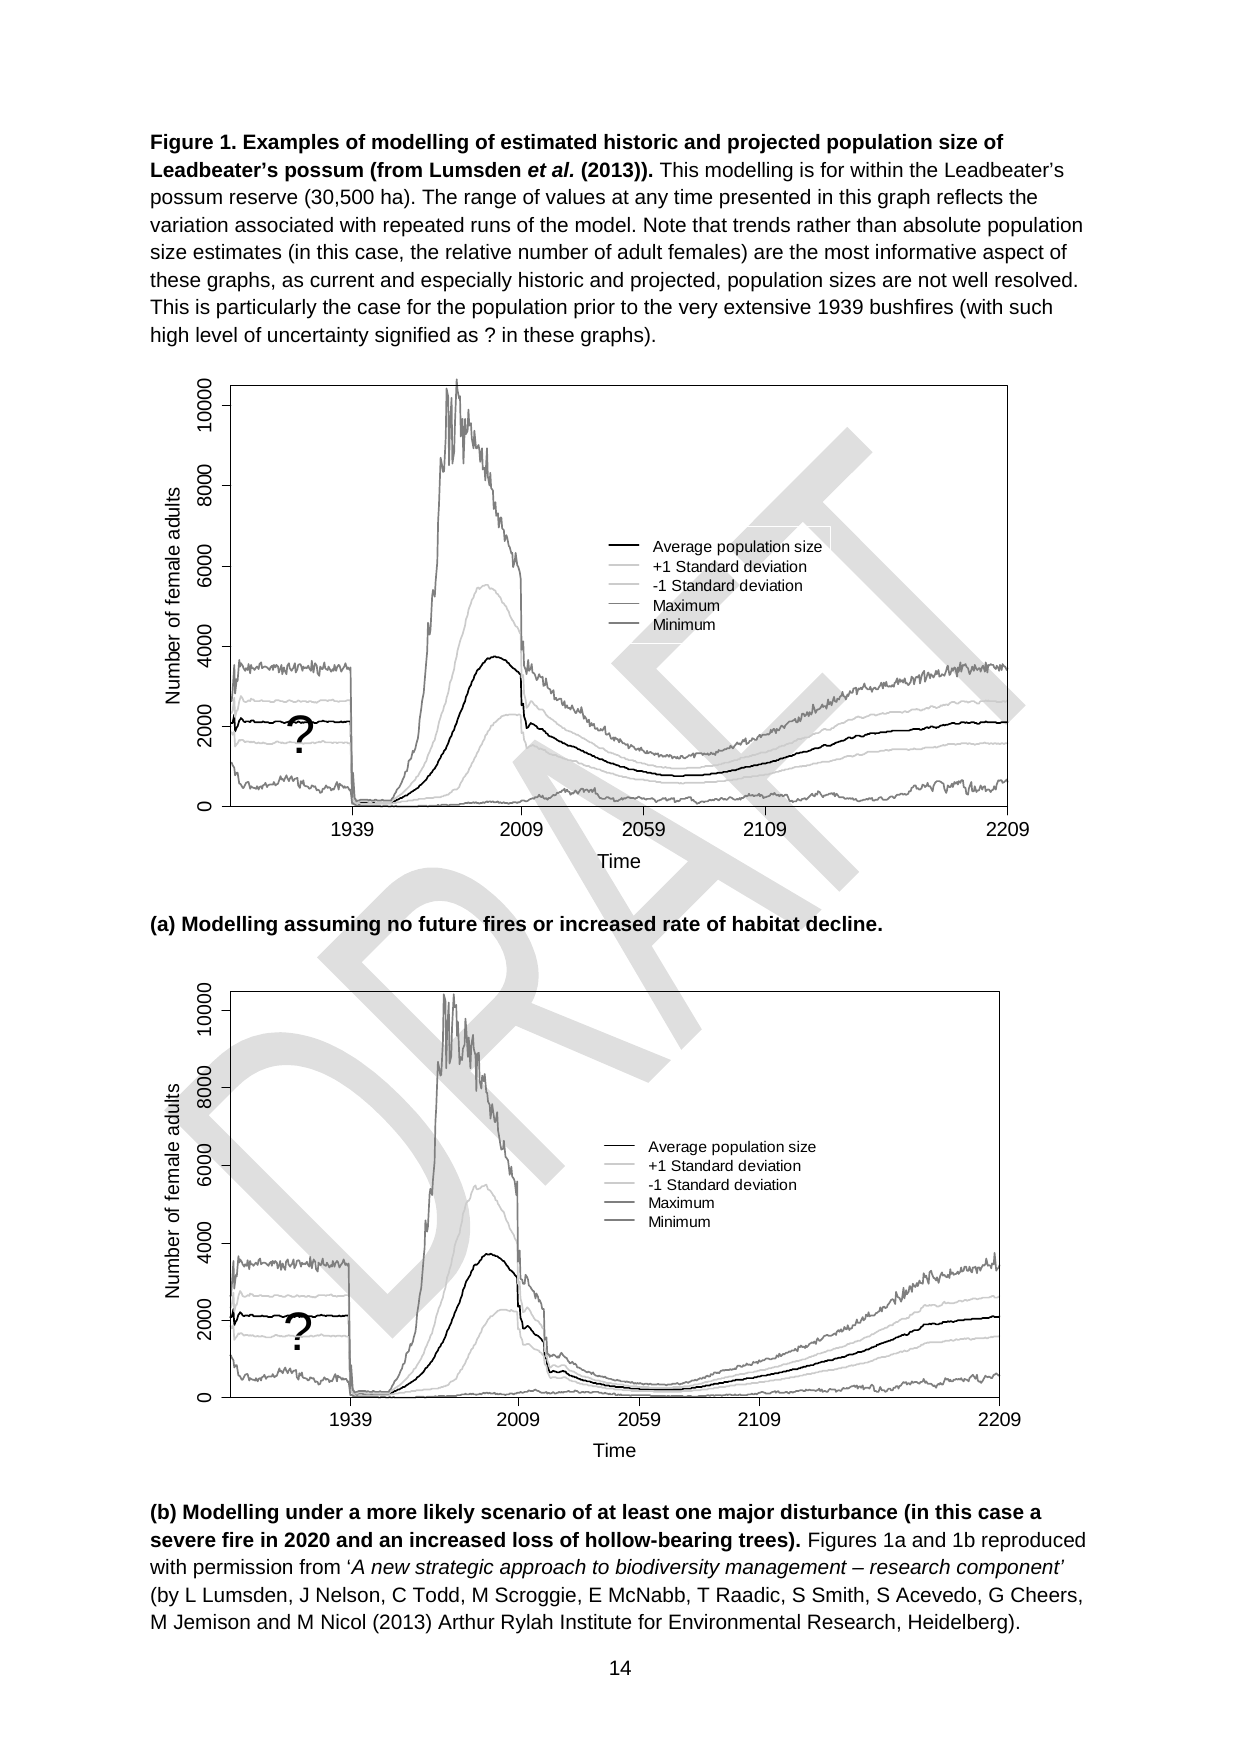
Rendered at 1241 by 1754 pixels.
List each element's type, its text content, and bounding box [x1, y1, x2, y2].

text (b) Modelling under a more likely scenario of at least one major disturbance (in this case a severe fire in 2020 and an increased loss of hollow-bearing trees). Figures 1a and 1b reproduced with permission from ‘A new strategic approach to biodiversity management – research component’ (by L Lumsden, J Nelson, C Todd, M Scroggie, E McNabb, T Raadic, S Smith, S Acevedo, G Cheers, M Jemison and M Nicol (2013) Arthur Rylah Institute for Environmental Research, Heidelberg). [150, 1500, 1090, 1634]
text (a) Modelling assuming no future fires or increased rate of habitat decline. [150, 912, 1090, 936]
text Figure 1. Examples of modelling of estimated historic and projected population size of Leadbeater’s possum (from Lumsden et al. (2013)). This modelling is for within the Leadbeater’s possum reserve (30,500 ha). The range of values at any time presented in this graph reflects the variation associated with repeated runs of the model. Note that trends rather than absolute population size estimates (in this case, the relative number of adult females) are the most informative aspect of these graphs, as current and especially historic and projected, population sizes are not well resolved. This is particularly the case for the population prior to the very extensive 1939 bushfires (with such high level of uncertainty signified as ? in these graphs). [150, 130, 1090, 346]
